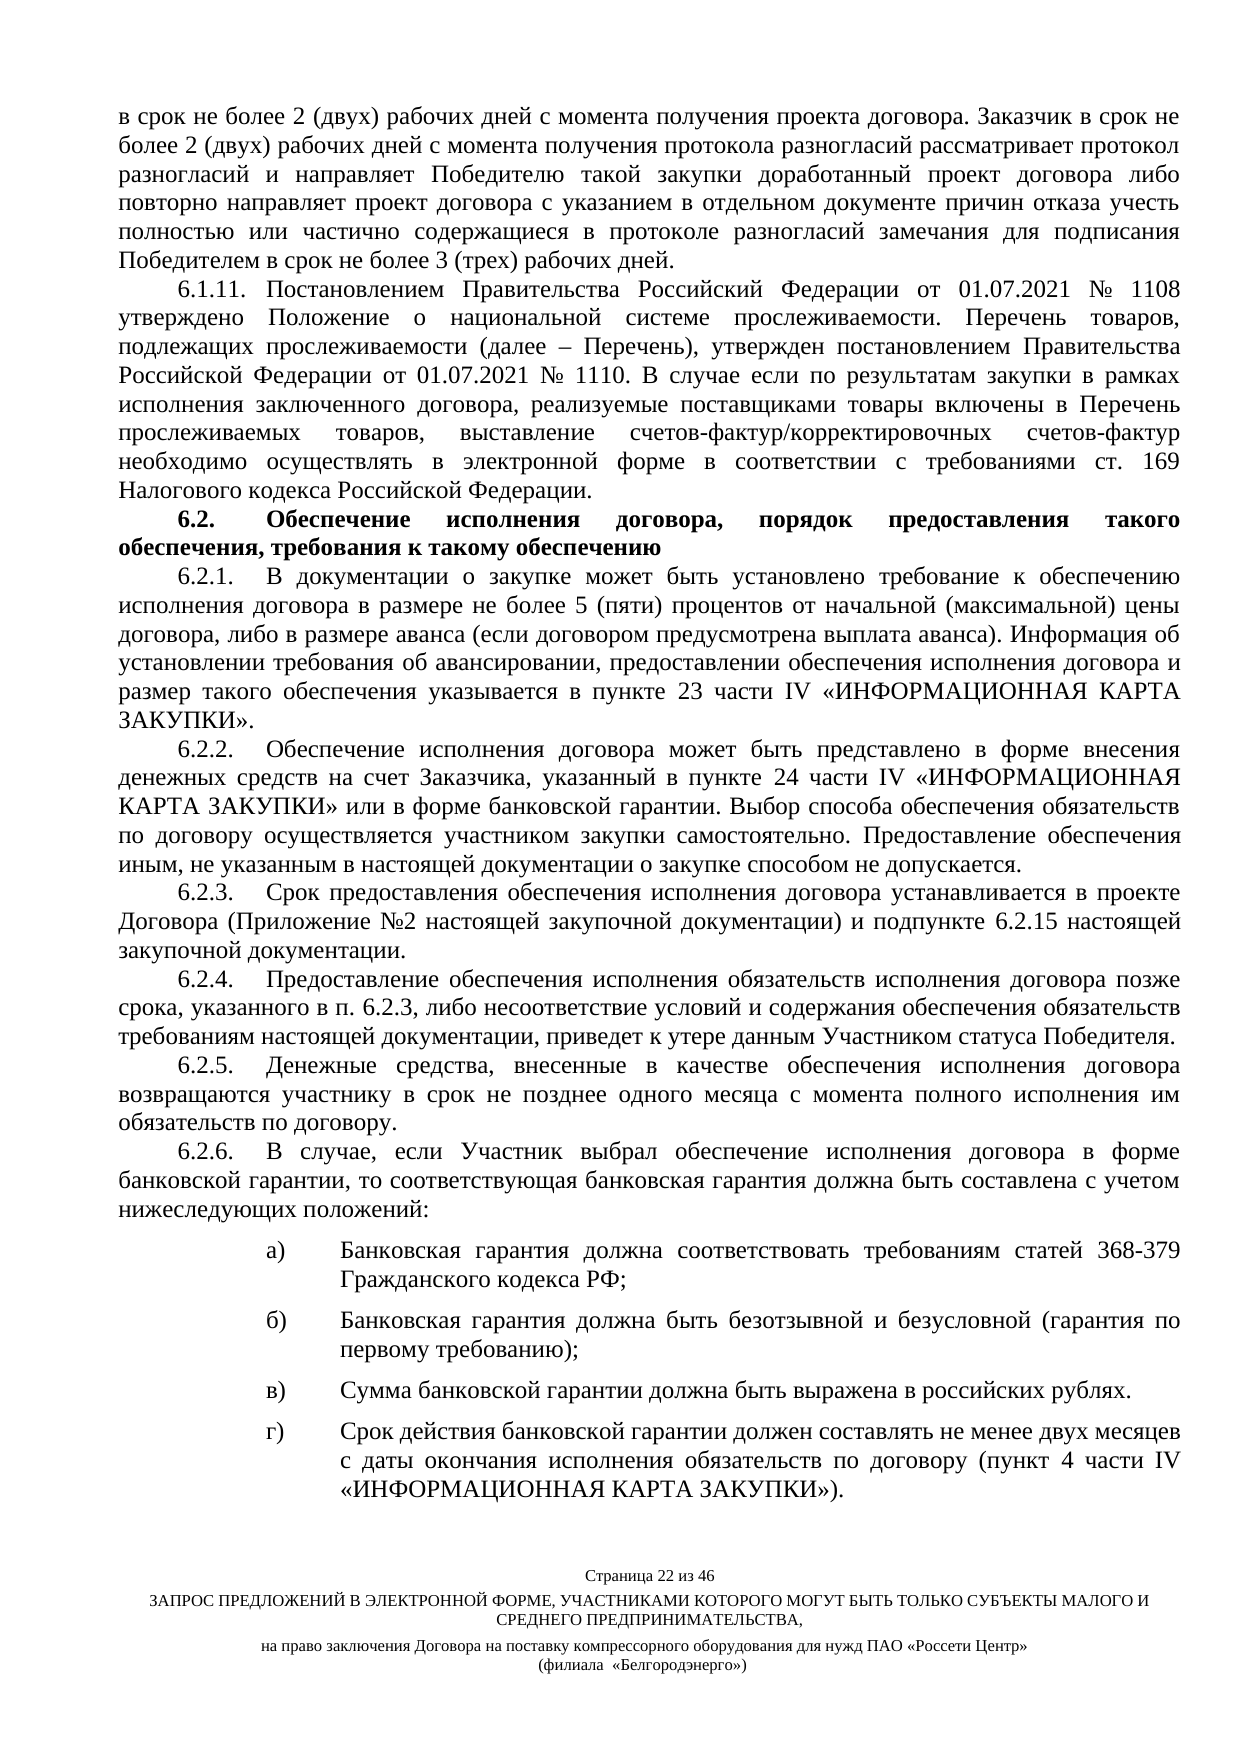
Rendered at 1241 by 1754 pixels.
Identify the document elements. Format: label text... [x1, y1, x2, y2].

subtitle В случае, если Участник выбрал обеспечение исполнения договора в форме банковской гарантии, то соответствующая банковская гарантия должна быть составлена с учетом нижеследующих положений: [118, 1136, 1181, 1222]
subtitle Обеспечение исполнения договора может быть представлено в форме внесения денежных средств на счет Заказчика, указанный в пункте 24 части IV «ИНФОРМАЦИОННАЯ КАРТА ЗАКУПКИ» или в форме банковской гарантии. Выбор способа обеспечения обязательств по договору осуществляется участником закупки самостоятельно. Предоставление обеспечения иным, не указанным в настоящей документации о закупке способом не допускается. [118, 734, 1181, 877]
subtitle В документации о закупке может быть установлено требование к обеспечению исполнения договора в размере не более 5 (пяти) процентов от начальной (максимальной) цены договора, либо в размере аванса (если договором предусмотрена выплата аванса). Информация об установлении требования об авансировании, предоставлении обеспечения исполнения договора и размер такого обеспечения указывается в пункте 23 части IV «ИНФОРМАЦИОННАЯ КАРТА ЗАКУПКИ». [118, 561, 1181, 734]
subtitle Предоставление обеспечения исполнения обязательств исполнения договора позже срока, указанного в п. 6.2.3, либо несоответствие условий и содержания обеспечения обязательств требованиям настоящей документации, приведет к утере данным Участником статуса Победителя. [118, 964, 1181, 1050]
list Срок действия банковской гарантии должен составлять не менее двух месяцев с даты окончания исполнения обязательств по договору (пункт 4 части IV «ИНФОРМАЦИОННАЯ КАРТА ЗАКУПКИ»). [266, 1416, 1181, 1502]
list Сумма банковской гарантии должна быть выражена в российских рублях. [266, 1375, 1181, 1404]
subtitle Денежные средства, внесенные в качестве обеспечения исполнения договора возвращаются участнику в срок не позднее одного месяца с момента полного исполнения им обязательств по договору. [118, 1050, 1181, 1136]
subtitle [118, 101, 1181, 274]
list Банковская гарантия должна соответствовать требованиям статей 368-379 Гражданского кодекса РФ; [266, 1235, 1181, 1292]
list Банковская гарантия должна быть безотзывной и безусловной (гарантия по первому требованию); [266, 1305, 1181, 1362]
subtitle Срок предоставления обеспечения исполнения договора устанавливается в проекте Договора (Приложение №2 настоящей закупочной документации) и подпункте 6.2.15 настоящей закупочной документации. [118, 877, 1181, 964]
subtitle Обеспечение исполнения договора, порядок предоставления такого обеспечения, требования к такому обеспечению [118, 504, 1181, 561]
subtitle Постановлением Правительства Российский Федерации от 01.07.2021 № 1108 утверждено Положение о национальной системе прослеживаемости. Перечень товаров, подлежащих прослеживаемости (далее – Перечень), утвержден постановлением Правительства Российской Федерации от 01.07.2021 № 1110. В случае если по результатам закупки в рамках исполнения заключенного договора, реализуемые поставщиками товары включены в Перечень прослеживаемых товаров, выставление счетов-фактур/корректировочных счетов-фактур необходимо осуществлять в электронной форме в соответствии с требованиями ст. 169 Налогового кодекса Российской Федерации. [118, 274, 1181, 504]
